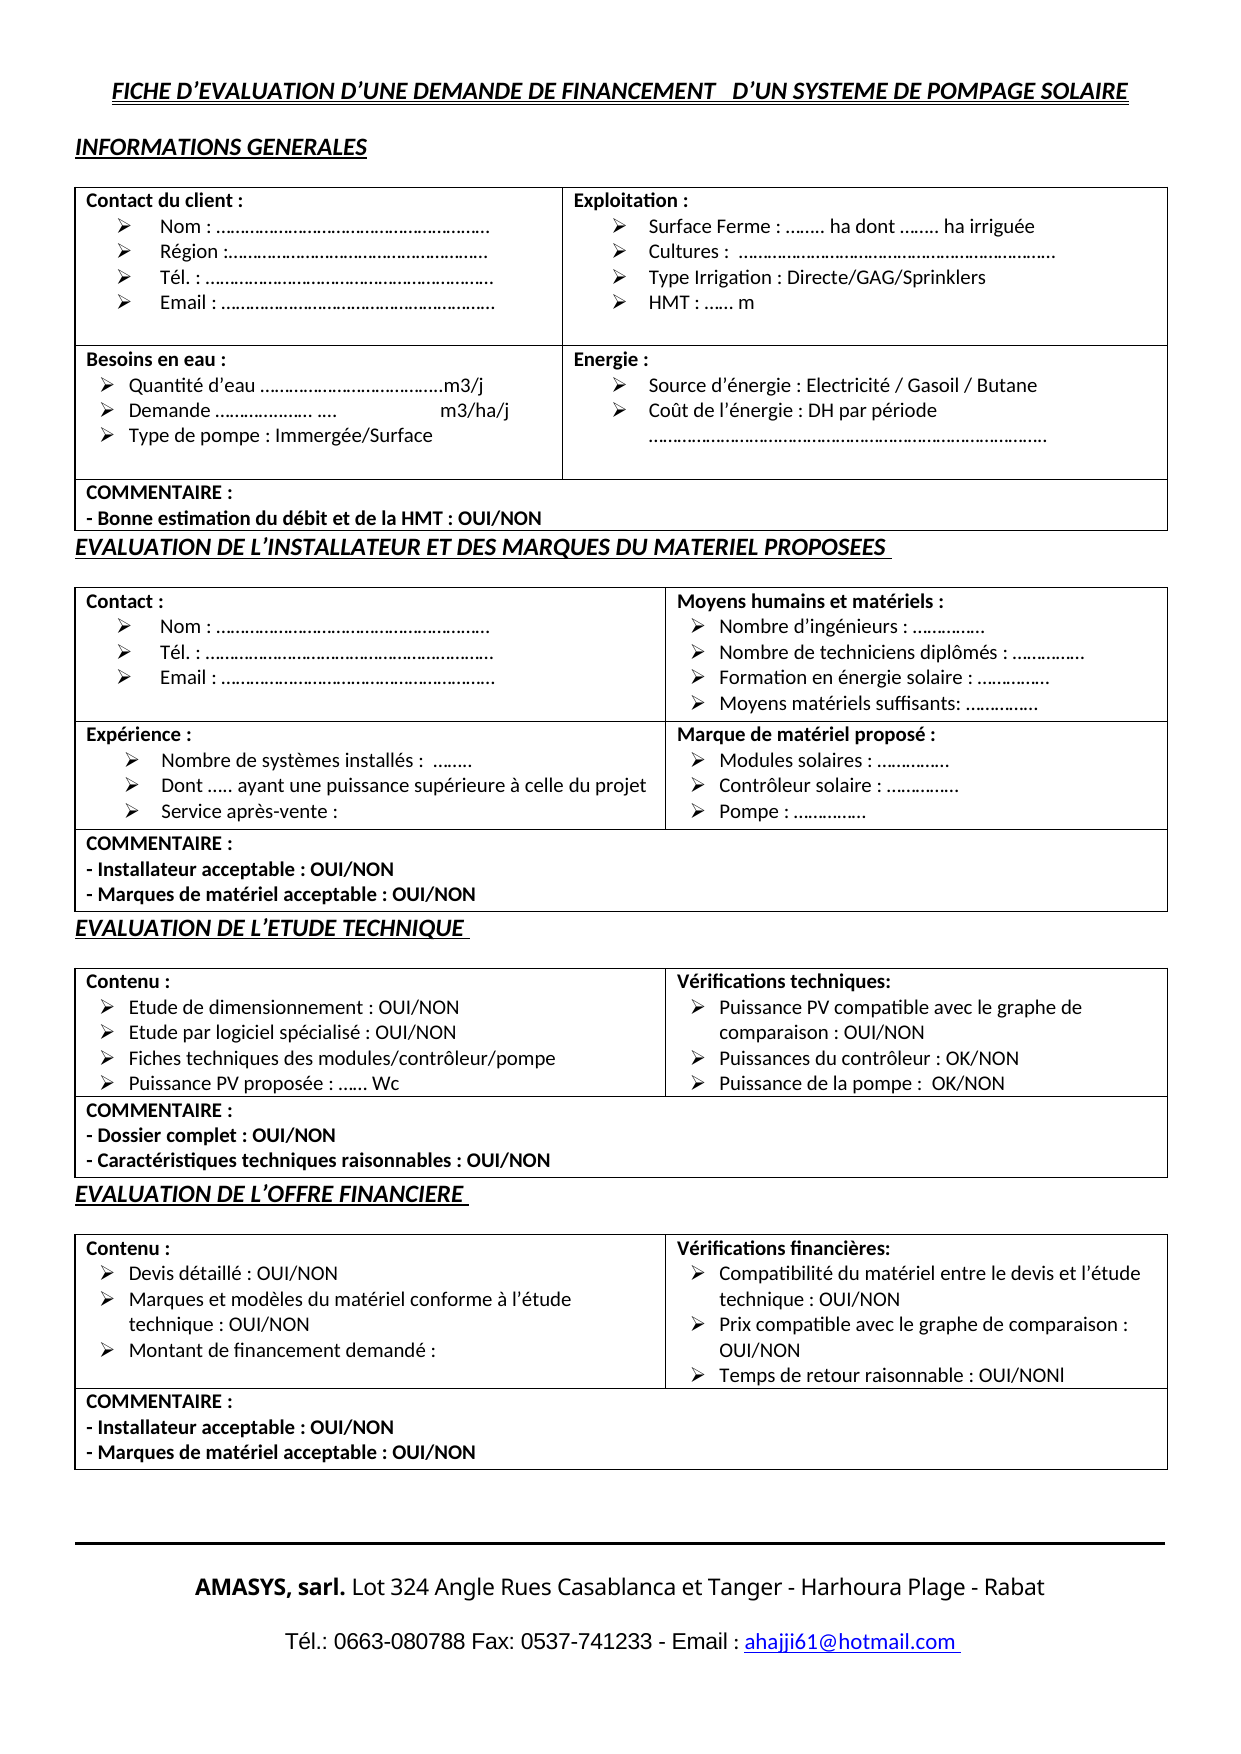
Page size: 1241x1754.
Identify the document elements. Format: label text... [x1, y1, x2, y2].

text EVALUATION DE L’INSTALLATEUR ET DES MARQUES DU MATERIEL PROPOSEES [75, 531, 1165, 562]
table_header Vérifications techniques: Puissance PV compatible avec le graphe de comparaison : OUI/NON Puissances du contrôleur : OK/NON Puissance de la pompe : OK/NON [666, 969, 1167, 1096]
text FICHE D’EVALUATION D’UNE DEMANDE DE FINANCEMENT D’UN SYSTEME DE POMPAGE SOLAIRE [75, 75, 1165, 106]
table_header Contact : Nom : ………………………………………………… Tél. : …………………………………………………… Email : ………………………………………………… [76, 588, 665, 721]
table_header Exploitation : Surface Ferme : …….. ha dont …….. ha irriguée Cultures : ………………………………………………………… Type Irrigation : Directe/GAG/Sprinklers HMT : …… m [563, 188, 1167, 345]
table_cell Expérience : Nombre de systèmes installés : …….. Dont ….. ayant une puissance supérieure à celle du projet Service après-vente : [76, 722, 665, 829]
table_cell COMMENTAIRE : - Installateur acceptable : OUI/NON - Marques de matériel acceptable : OUI/NON [76, 1389, 1167, 1469]
text INFORMATIONS GENERALES [75, 131, 1165, 161]
table_header Moyens humains et matériels : Nombre d’ingénieurs : …………… Nombre de techniciens diplômés : …………… Formation en énergie solaire : …………… Moyens matériels suffisants: …………… [666, 588, 1167, 721]
table_header Contenu : Devis détaillé : OUI/NON Marques et modèles du matériel conforme à l’étude technique : OUI/NON Montant de financement demandé : [76, 1235, 665, 1388]
text EVALUATION DE L’ETUDE TECHNIQUE [75, 912, 1165, 942]
table_cell Marque de matériel proposé : Modules solaires : …………… Contrôleur solaire : …………… Pompe : …………… [666, 722, 1167, 829]
table_header Contenu : Etude de dimensionnement : OUI/NON Etude par logiciel spécialisé : OUI/NON Fiches techniques des modules/contrôleur/pompe Puissance PV proposée : …… Wc [76, 969, 665, 1096]
table_header Contact du client : Nom : ………………………………………………… Région :……………………………………………… Tél. : …………………………………………………… Email : ………………………………………………… [76, 188, 562, 345]
table_cell COMMENTAIRE : - Dossier complet : OUI/NON - Caractéristiques techniques raisonnables : OUI/NON [76, 1097, 1167, 1177]
table_cell COMMENTAIRE : - Bonne estimation du débit et de la HMT : OUI/NON [76, 480, 1167, 530]
table_cell Energie : Source d’énergie : Electricité / Gasoil / Butane Coût de l’énergie : DH par période ……………………………………………………………………….. [563, 346, 1167, 478]
table_header Vérifications financières: Compatibilité du matériel entre le devis et l’étude technique : OUI/NON Prix compatible avec le graphe de comparaison : OUI/NON Temps de retour raisonnable : OUI/NONl [666, 1235, 1167, 1388]
table_cell COMMENTAIRE : - Installateur acceptable : OUI/NON - Marques de matériel acceptable : OUI/NON [76, 830, 1167, 911]
text EVALUATION DE L’OFFRE FINANCIERE [75, 1178, 1165, 1209]
table_cell Besoins en eau : Quantité d’eau ………………………………..m3/j Demande …………..…… .… m3/ha/j Type de pompe : Immergée/Surface [76, 346, 562, 478]
